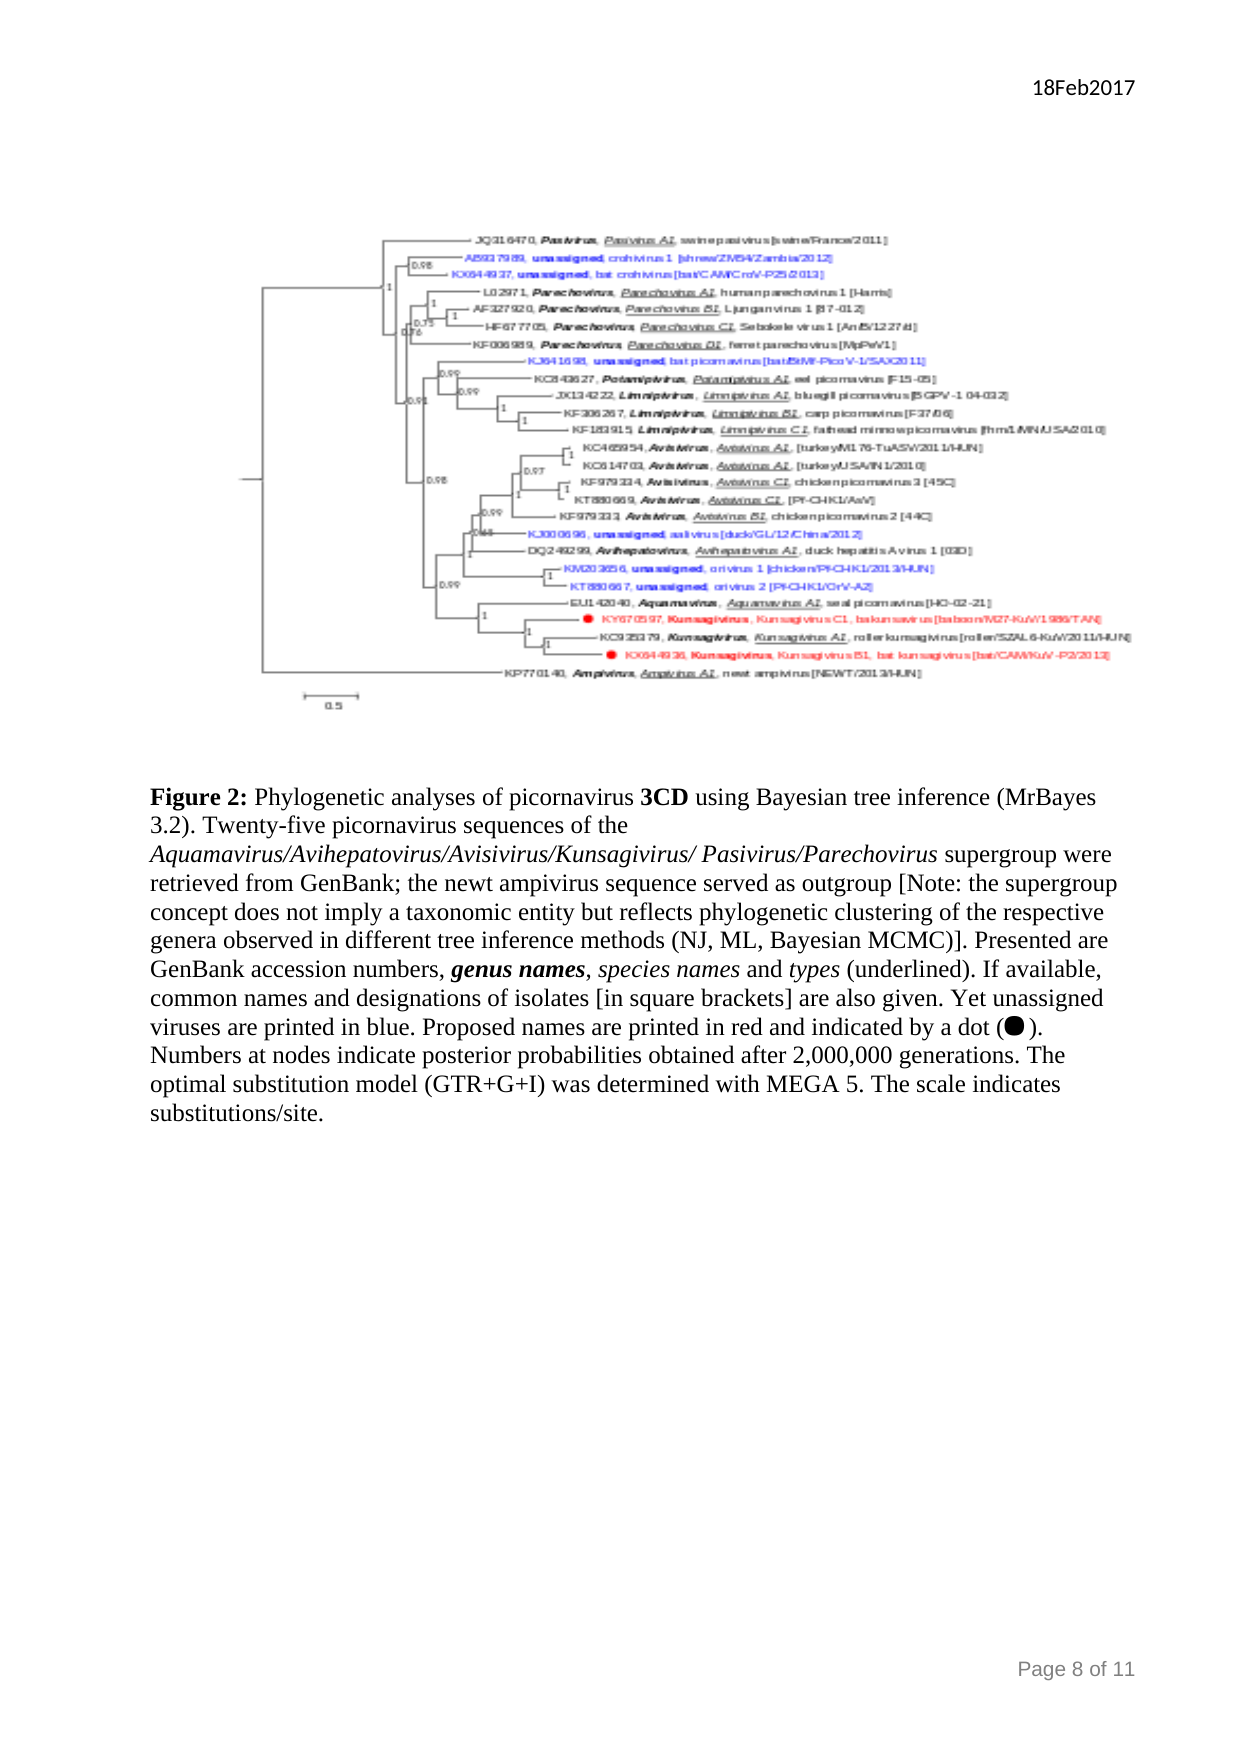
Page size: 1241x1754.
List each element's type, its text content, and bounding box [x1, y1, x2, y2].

text Figure 2: Phylogenetic analyses of picornavirus 3CD using Bayesian tree inference (MrBayes 3.2). Twenty-five picornavirus sequences of the Aquamavirus/Avihepatovirus/Avisivirus/Kunsagivirus/ Pasivirus/Parechovirus supergroup were retrieved from GenBank; the newt ampivirus sequence served as outgroup [Note: the supergroup concept does not imply a taxonomic entity but reflects phylogenetic clustering of the respective genera observed in different tree inference methods (NJ, ML, Bayesian MCMC)]. Presented are GenBank accession numbers, genus names, species names and types (underlined). If available, common names and designations of isolates [in square brackets] are also given. Yet unassigned viruses are printed in blue. Proposed names are printed in red and indicated by a dot (). Numbers at nodes indicate posterior probabilities obtained after 2,000,000 generations. The optimal substitution model (GTR+G+I) was determined with MEGA 5. The scale indicates substitutions/site. [150, 782, 1135, 1127]
